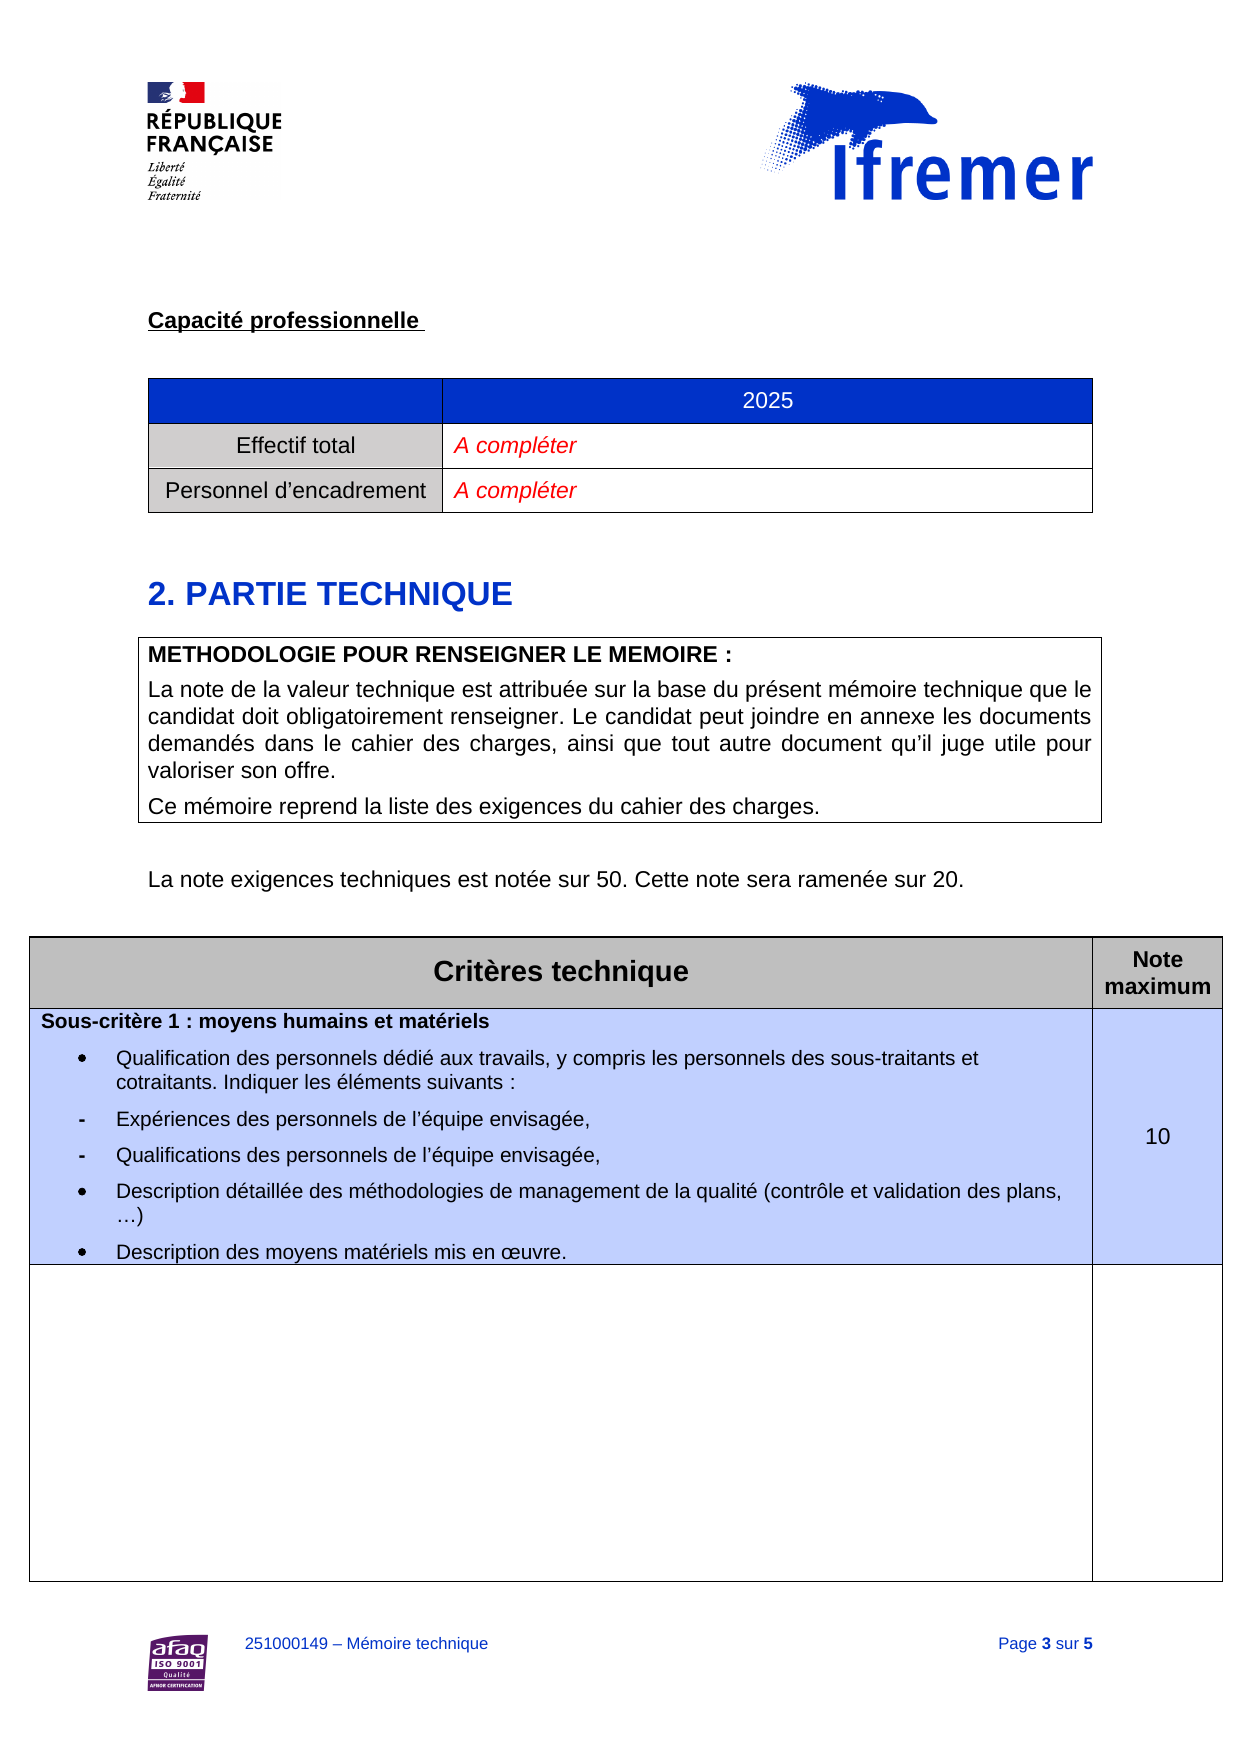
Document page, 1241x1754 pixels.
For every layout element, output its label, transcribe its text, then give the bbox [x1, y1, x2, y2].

picture [147, 82, 282, 200]
text La note exigences techniques est notée sur 50. Cette note sera ramenée sur 20. [148, 866, 1092, 893]
table_cell A compléter [443, 469, 1092, 512]
picture [760, 82, 1093, 200]
table_cell Effectif total [149, 424, 442, 467]
text Ce mémoire reprend la liste des exigences du cahier des charges. [139, 789, 1101, 822]
text Capacité professionnelle [148, 307, 1092, 334]
table_cell [30, 1265, 1092, 1581]
subtitle PARTIE TECHNIQUE [148, 574, 1092, 612]
table_cell Personnel d’encadrement [149, 469, 442, 512]
table_header 2025 [443, 379, 1092, 423]
table_cell [1093, 1265, 1222, 1581]
table_header Critères technique [30, 938, 1092, 1008]
picture [147, 1634, 208, 1691]
text La note de la valeur technique est attribuée sur la base du présent mémoire technique que le candidat doit obligatoirement renseigner. Le candidat peut joindre en annexe les documents demandés dans le cahier des charges, ainsi que tout autre document qu’il juge utile pour valoriser son offre. [139, 673, 1101, 784]
text METHODOLOGIE POUR RENSEIGNER LE MEMOIRE : [139, 638, 1101, 667]
table_cell Sous-critère 1 : moyens humains et matériels Qualification des personnels dédié aux travails, y compris les personnels des sous-traitants et cotraitants. Indiquer les éléments suivants : Expériences des personnels de l’équipe envisagée, Qualifications des personnels de l’équipe envisagée, Description détaillée des méthodologies de management de la qualité (contrôle et validation des plans,…) Description des moyens matériels mis en œuvre. [30, 1009, 1092, 1264]
table_cell A compléter [443, 424, 1092, 467]
table_header Note maximum [1093, 938, 1222, 1008]
table_cell 10 [1093, 1009, 1222, 1264]
table_header [149, 379, 442, 423]
